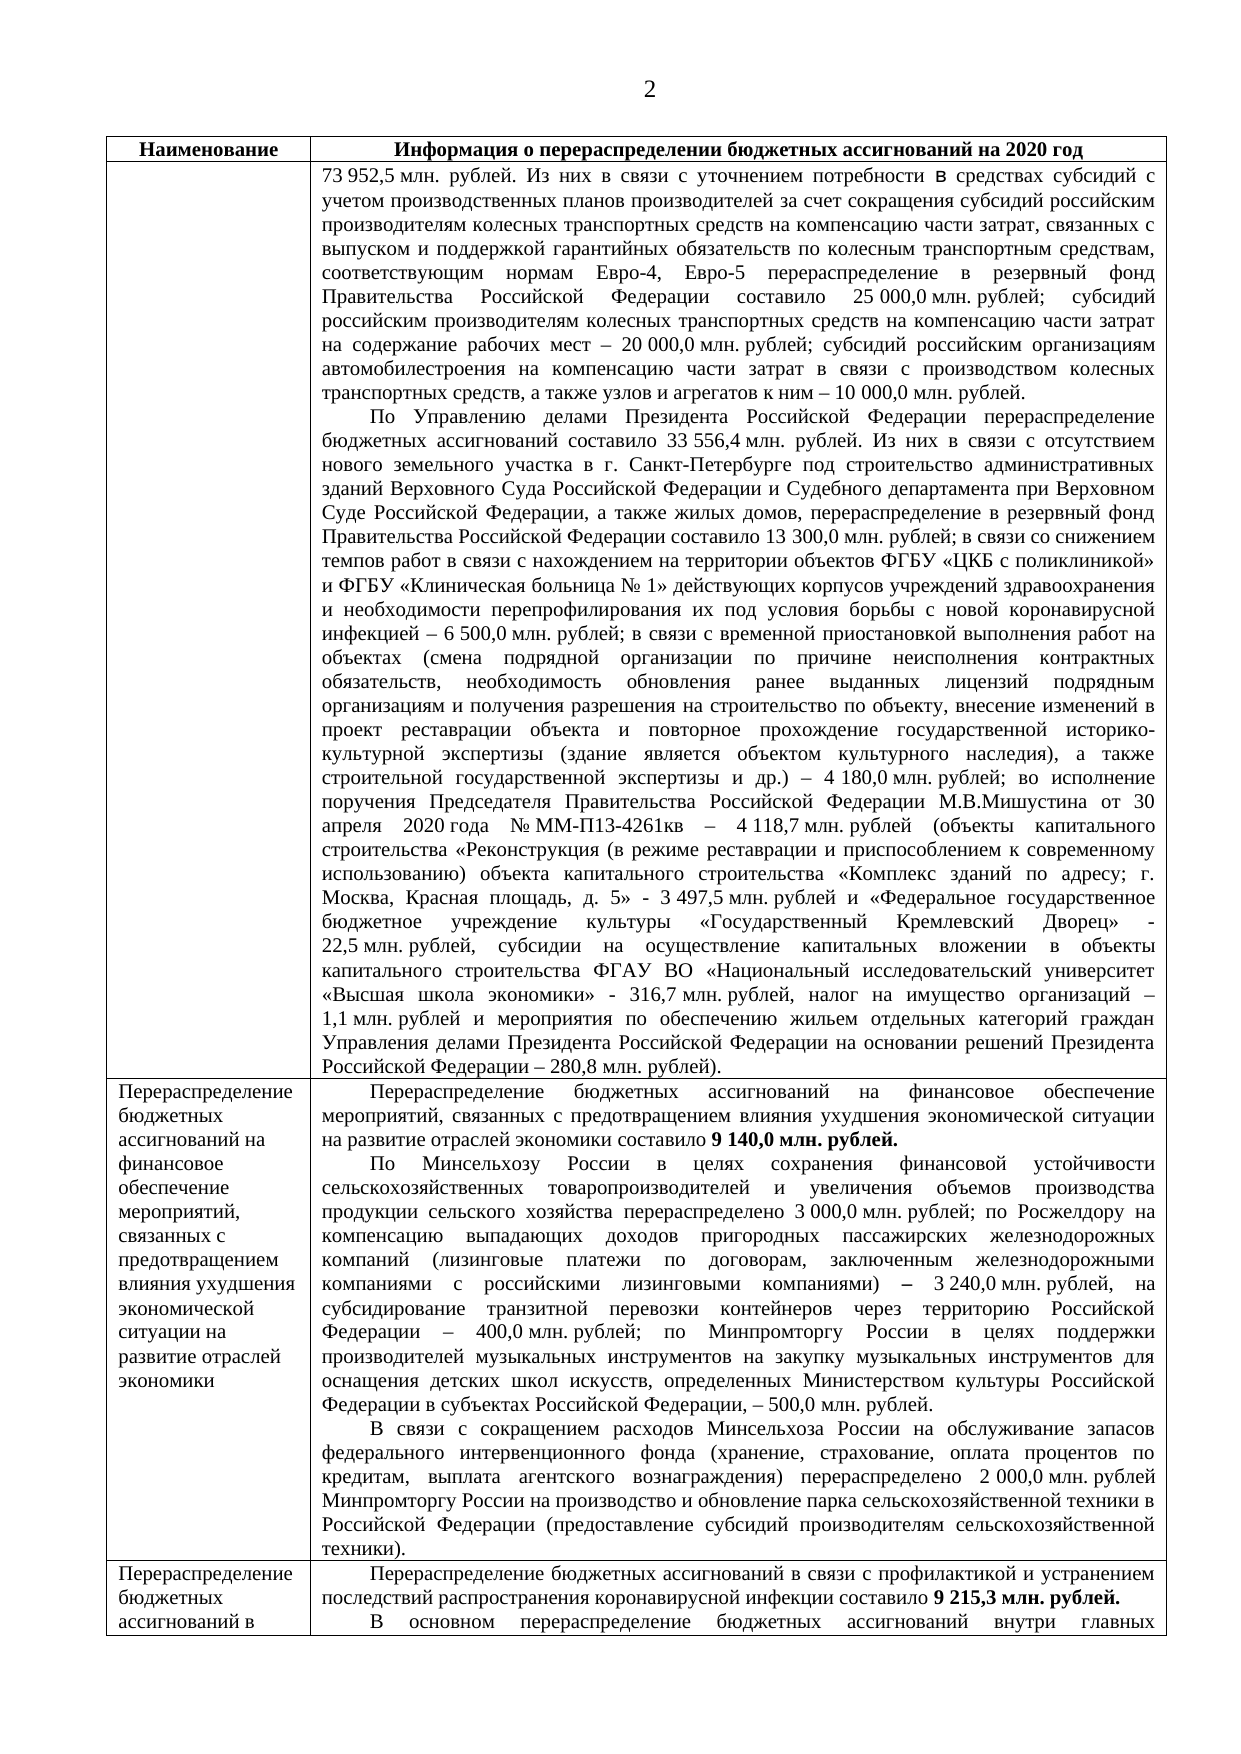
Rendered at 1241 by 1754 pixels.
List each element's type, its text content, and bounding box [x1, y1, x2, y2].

table_cell Перераспределение бюджетных ассигнований на финансовое обеспечение мероприятий, связанных с предотвращением влияния ухудшения экономической ситуации на развитие отраслей экономики составило 9 140,0 млн. рублей. По Минсельхозу России в целях сохранения финансовой устойчивости сельскохозяйственных товаропроизводителей и увеличения объемов производства продукции сельского хозяйства перераспределено 3 000,0 млн. рублей; по Росжелдору на компенсацию выпадающих доходов пригородных пассажирских железнодорожных компаний (лизинговые платежи по договорам, заключенным железнодорожными компаниями с российскими лизинговыми компаниями) – 3 240,0 млн. рублей, на субсидирование транзитной перевозки контейнеров через территорию Российской Федерации – 400,0 млн. рублей; по Минпромторгу России в целях поддержки производителей музыкальных инструментов на закупку музыкальных инструментов для оснащения детских школ искусств, определенных Министерством культуры Российской Федерации в субъектах Российской Федерации, – 500,0 млн. рублей. В связи с сокращением расходов Минсельхоза России на обслуживание запасов федерального интервенционного фонда (хранение, страхование, оплата процентов по кредитам, выплата агентского вознаграждения) перераспределено 2 000,0 млн. рублей Минпромторгу России на производство и обновление парка сельскохозяйственной техники в Российской Федерации (предоставление субсидий производителям сельскохозяйственной техники). [311, 1079, 1166, 1560]
table_header Наименование [107, 137, 310, 161]
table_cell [311, 1561, 1166, 1635]
table_header Информация о перераспределении бюджетных ассигнований на 2020 год [311, 137, 1166, 161]
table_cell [107, 1561, 310, 1635]
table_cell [311, 162, 1166, 1078]
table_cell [107, 162, 310, 1078]
table_cell Перераспределение бюджетных ассигнований на финансовое обеспечение мероприятий, связанных с предотвращением влияния ухудшения экономической ситуации на развитие отраслей экономики [107, 1079, 310, 1560]
